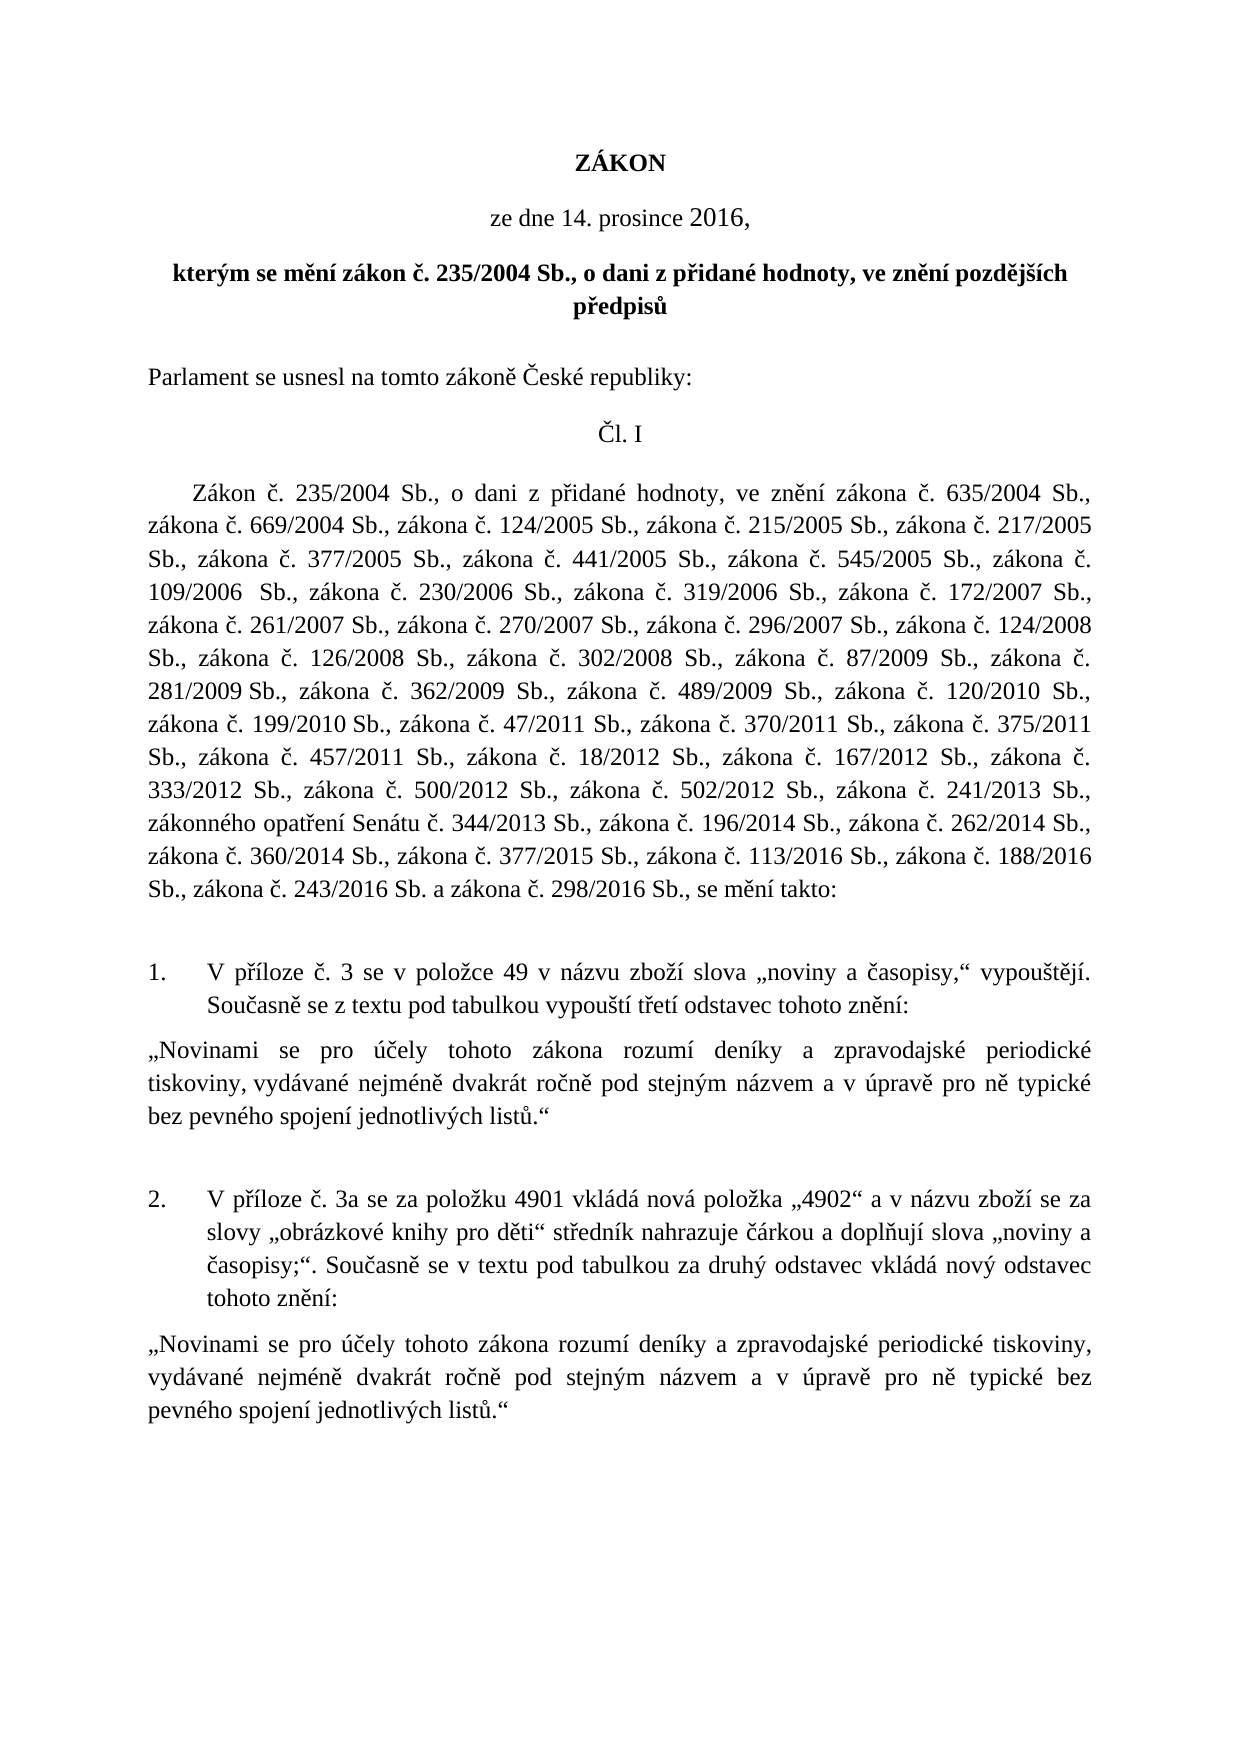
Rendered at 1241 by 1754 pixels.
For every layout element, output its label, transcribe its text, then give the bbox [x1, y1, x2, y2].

text V příloze č. 3 se v položce 49 v názvu zboží slova „noviny a časopisy,“ vypouštějí. Současně se z textu pod tabulkou vypouští třetí odstavec tohoto znění: [148, 957, 1093, 1019]
text Čl. I [148, 419, 1093, 448]
text „Novinami se pro účely tohoto zákona rozumí deníky a zpravodajské periodické tiskoviny, vydávané nejméně dvakrát ročně pod stejným názvem a v úpravě pro ně typické bez pevného spojení jednotlivých listů.“ [148, 1035, 1093, 1130]
text ZÁKON [148, 148, 1093, 176]
text Parlament se usnesl na tomto zákoně České republiky: [148, 362, 1093, 390]
text „Novinami se pro účely tohoto zákona rozumí deníky a zpravodajské periodické tiskoviny, vydávané nejméně dvakrát ročně pod stejným názvem a v úpravě pro ně typické bez pevného spojení jednotlivých listů.“ [148, 1329, 1093, 1424]
text kterým se mění zákon č. 235/2004 Sb., o dani z přidané hodnoty, ve znění pozdějších předpisů [148, 258, 1093, 320]
text ze dne 14. prosince 2016, [148, 201, 1093, 233]
text V příloze č. 3a se za položku 4901 vkládá nová položka „4902“ a v názvu zboží se za slovy „obrázkové knihy pro děti“ středník nahrazuje čárkou a doplňují slova „noviny a časopisy;“. Současně se v textu pod tabulkou za druhý odstavec vkládá nový odstavec tohoto znění: [148, 1184, 1093, 1312]
text Zákon č. 235/2004 Sb., o dani z přidané hodnoty, ve znění zákona č. 635/2004 Sb., zákona č. 669/2004 Sb., zákona č. 124/2005 Sb., zákona č. 215/2005 Sb., zákona č. 217/2005 Sb., zákona č. 377/2005 Sb., zákona č. 441/2005 Sb., zákona č. 545/2005 Sb., zákona č. 109/2006 Sb., zákona č. 230/2006 Sb., zákona č. 319/2006 Sb., zákona č. 172/2007 Sb., zákona č. 261/2007 Sb., zákona č. 270/2007 Sb., zákona č. 296/2007 Sb., zákona č. 124/2008 Sb., zákona č. 126/2008 Sb., zákona č. 302/2008 Sb., zákona č. 87/2009 Sb., zákona č. 281/2009 Sb., zákona č. 362/2009 Sb., zákona č. 489/2009 Sb., zákona č. 120/2010 Sb., zákona č. 199/2010 Sb., zákona č. 47/2011 Sb., zákona č. 370/2011 Sb., zákona č. 375/2011 Sb., zákona č. 457/2011 Sb., zákona č. 18/2012 Sb., zákona č. 167/2012 Sb., zákona č. 333/2012 Sb., zákona č. 500/2012 Sb., zákona č. 502/2012 Sb., zákona č. 241/2013 Sb., zákonného opatření Senátu č. 344/2013 Sb., zákona č. 196/2014 Sb., zákona č. 262/2014 Sb., zákona č. 360/2014 Sb., zákona č. 377/2015 Sb., zákona č. 113/2016 Sb., zákona č. 188/2016 Sb., zákona č. 243/2016 Sb. a zákona č. 298/2016 Sb., se mění takto: [148, 478, 1093, 903]
